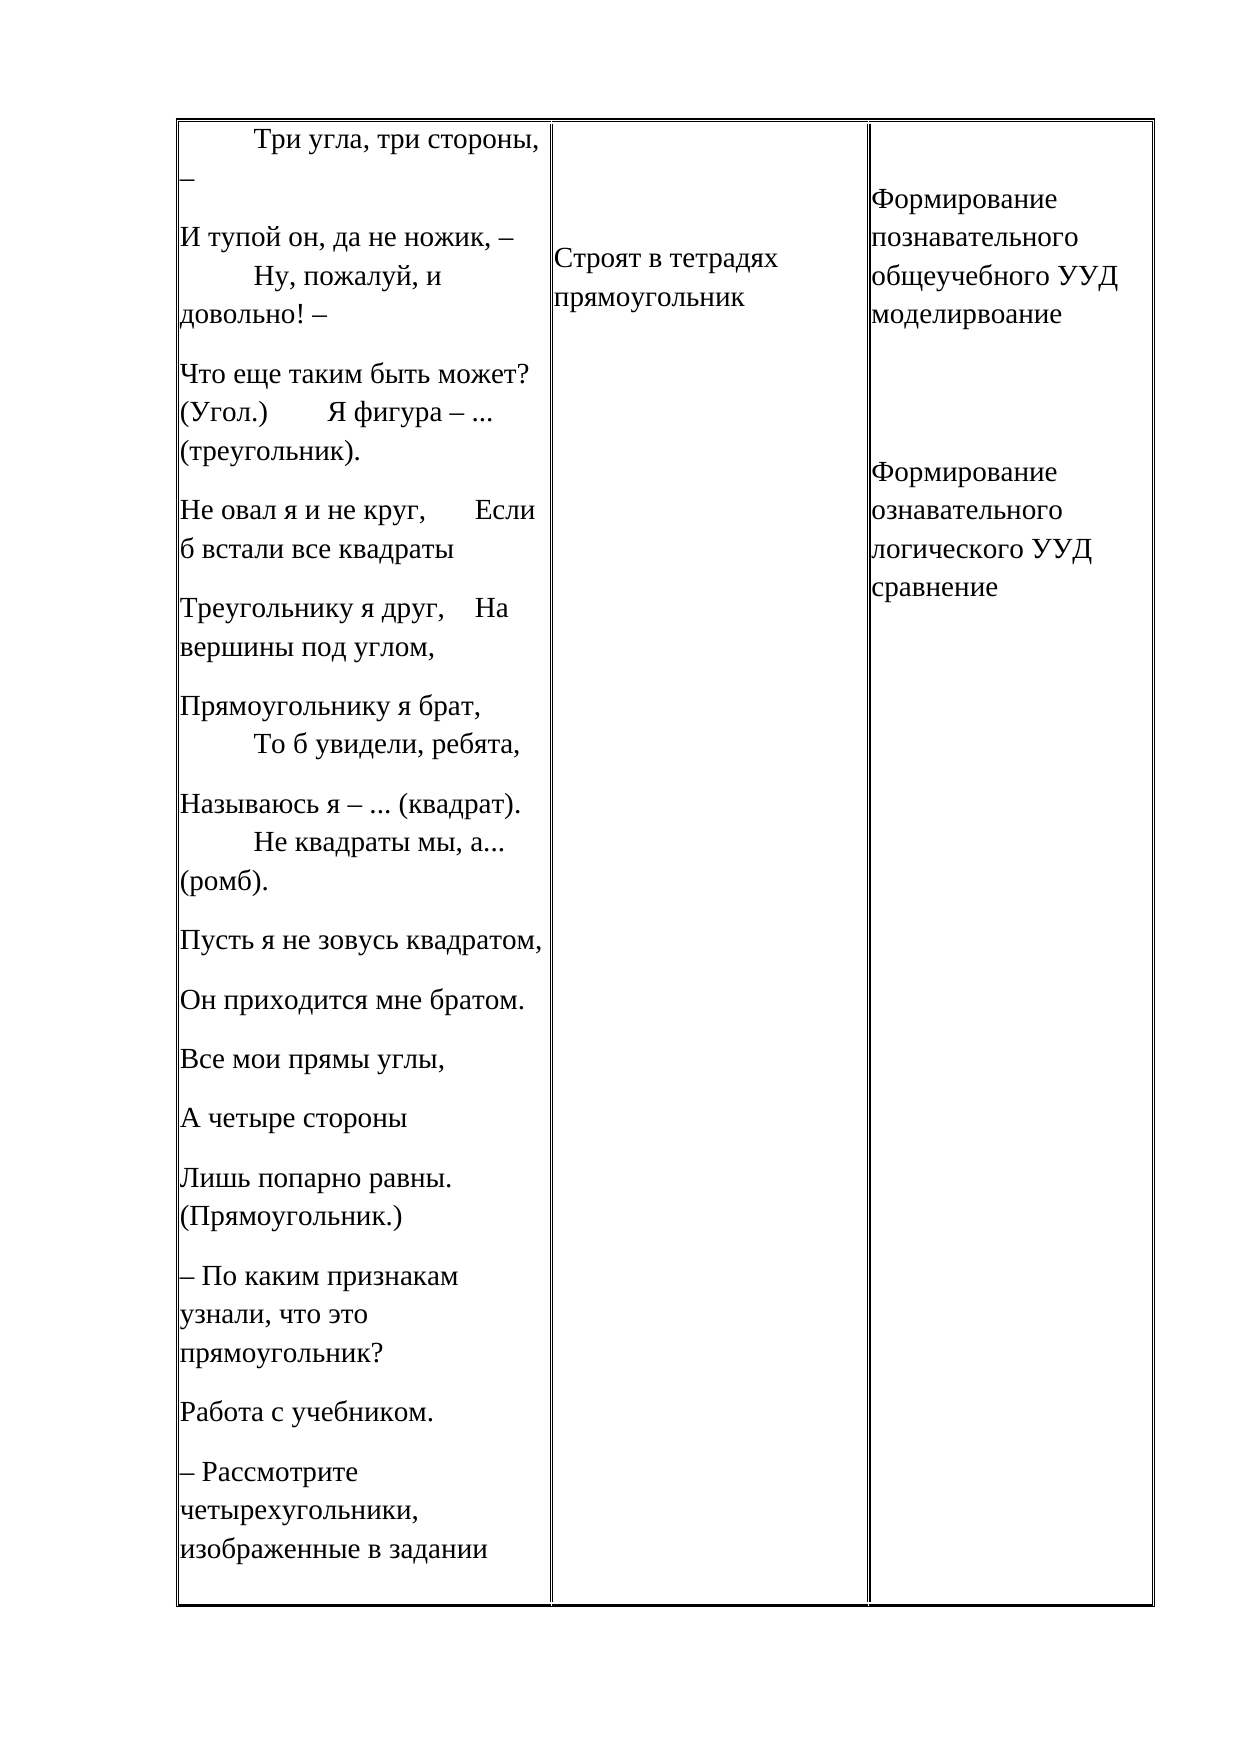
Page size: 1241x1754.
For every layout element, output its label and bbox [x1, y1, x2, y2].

table_cell [869, 122, 1152, 1604]
table_cell [551, 120, 869, 1604]
table_cell [179, 122, 551, 1604]
